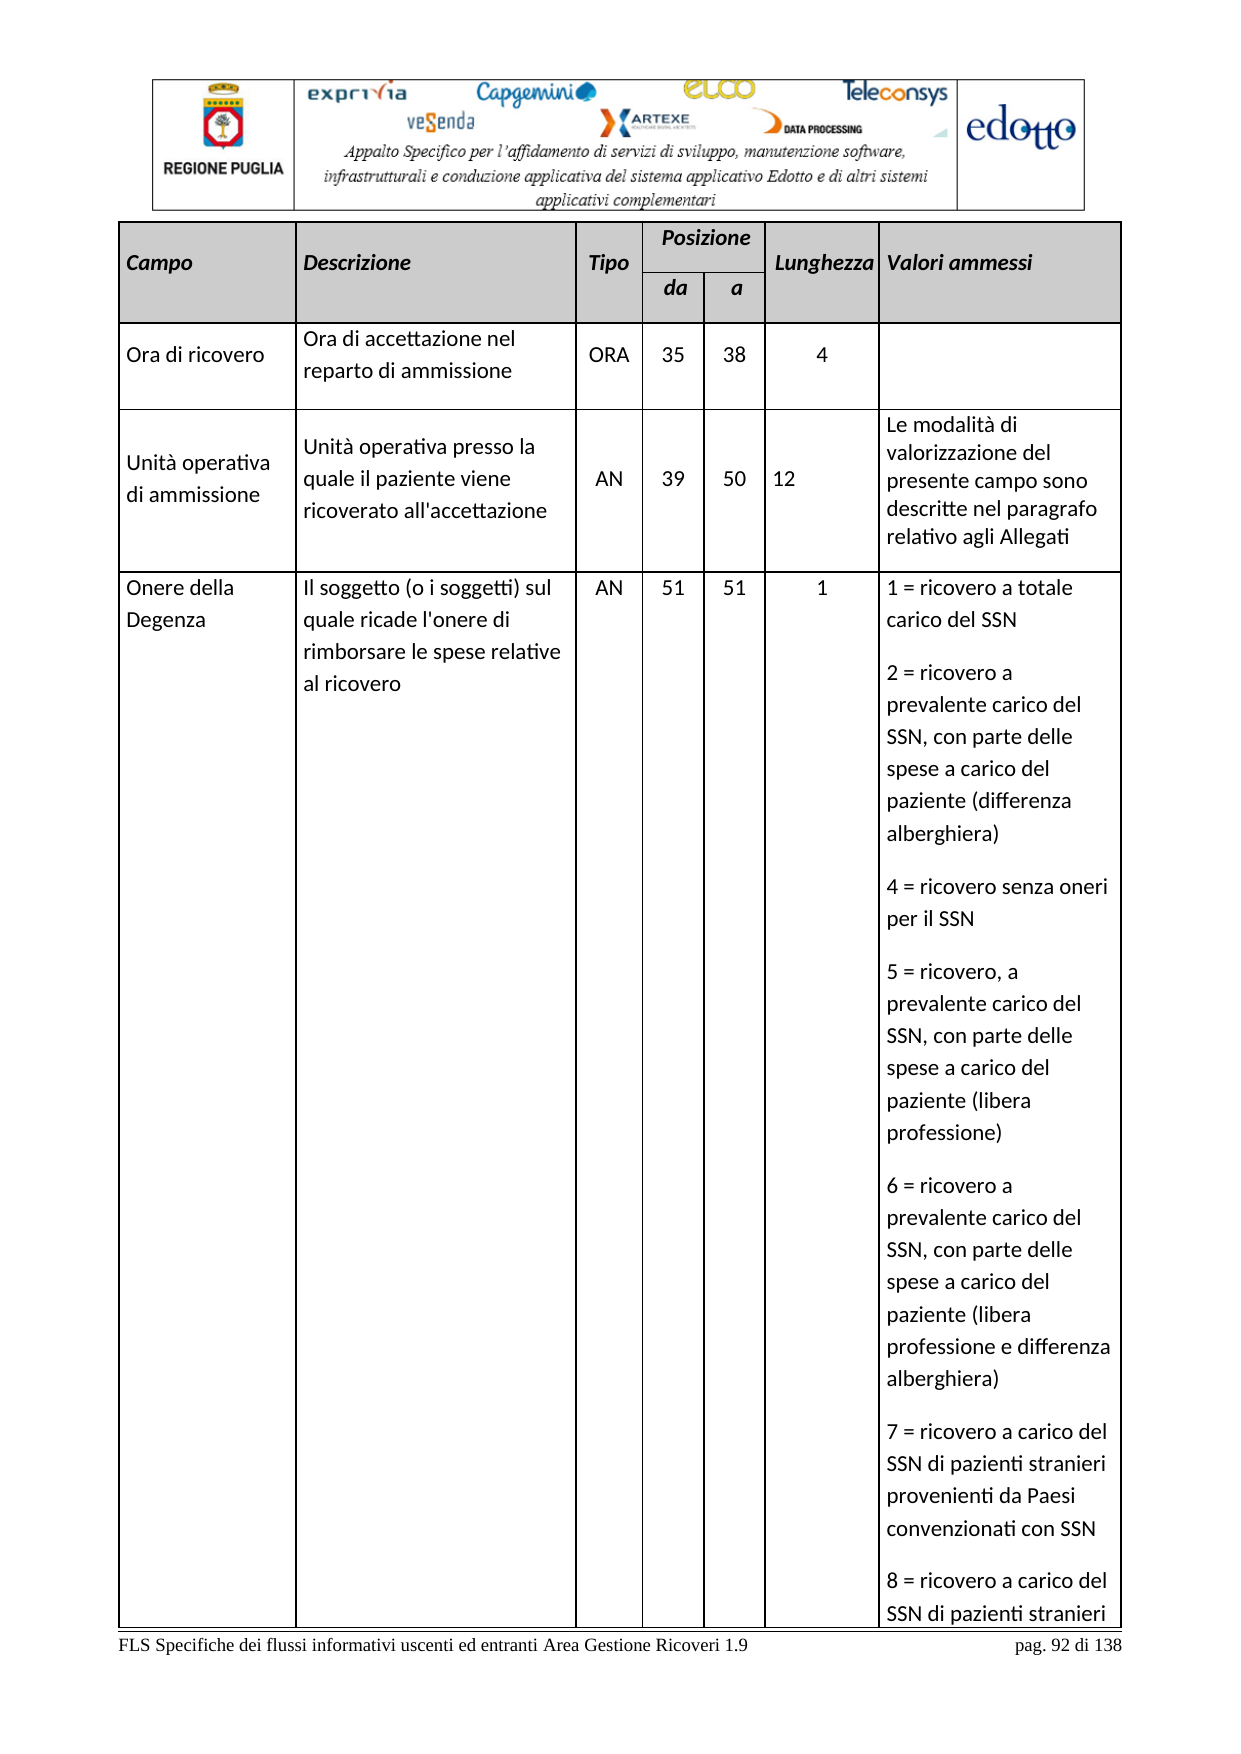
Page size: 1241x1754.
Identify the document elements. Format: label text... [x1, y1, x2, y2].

table_header Descrizione [297, 223, 575, 322]
table_cell ORA [577, 324, 642, 408]
table_cell 12 [766, 410, 878, 571]
table_cell Il soggetto (o i soggetti) sul quale ricade l'onere di rimborsare le spese relative al ricovero [297, 573, 575, 1627]
table_cell da [643, 273, 703, 322]
table_header Tipo [577, 223, 642, 322]
table_cell [880, 324, 1120, 408]
table_cell 4 [766, 324, 878, 408]
table_cell 38 [705, 324, 764, 408]
table_cell Unità operativa presso la quale il paziente viene ricoverato all'accettazione [297, 410, 575, 571]
table_header Valori ammessi [880, 223, 1120, 322]
table_cell AN [577, 410, 642, 571]
picture [147, 73, 1093, 218]
table_cell Le modalità di valorizzazione del presente campo sono descritte nel paragrafo relativo agli Allegati [880, 410, 1120, 571]
table_header Campo [120, 223, 295, 322]
table_cell 51 [705, 573, 764, 1627]
table_cell 35 [643, 324, 703, 408]
table_cell AN [577, 573, 642, 1627]
table_header Posizione [643, 223, 764, 272]
table_cell 51 [643, 573, 703, 1627]
table_cell 39 [643, 410, 703, 571]
table_cell Ora di accettazione nel reparto di ammissione [297, 324, 575, 408]
table_cell Ora di ricovero [120, 324, 295, 408]
table_cell a [705, 273, 764, 322]
table_cell Unità operativa di ammissione [120, 410, 295, 571]
table_cell 1 [766, 573, 878, 1627]
table_cell Onere della Degenza [120, 573, 295, 1627]
table_cell 50 [705, 410, 764, 571]
table_header Lunghezza [766, 223, 878, 322]
